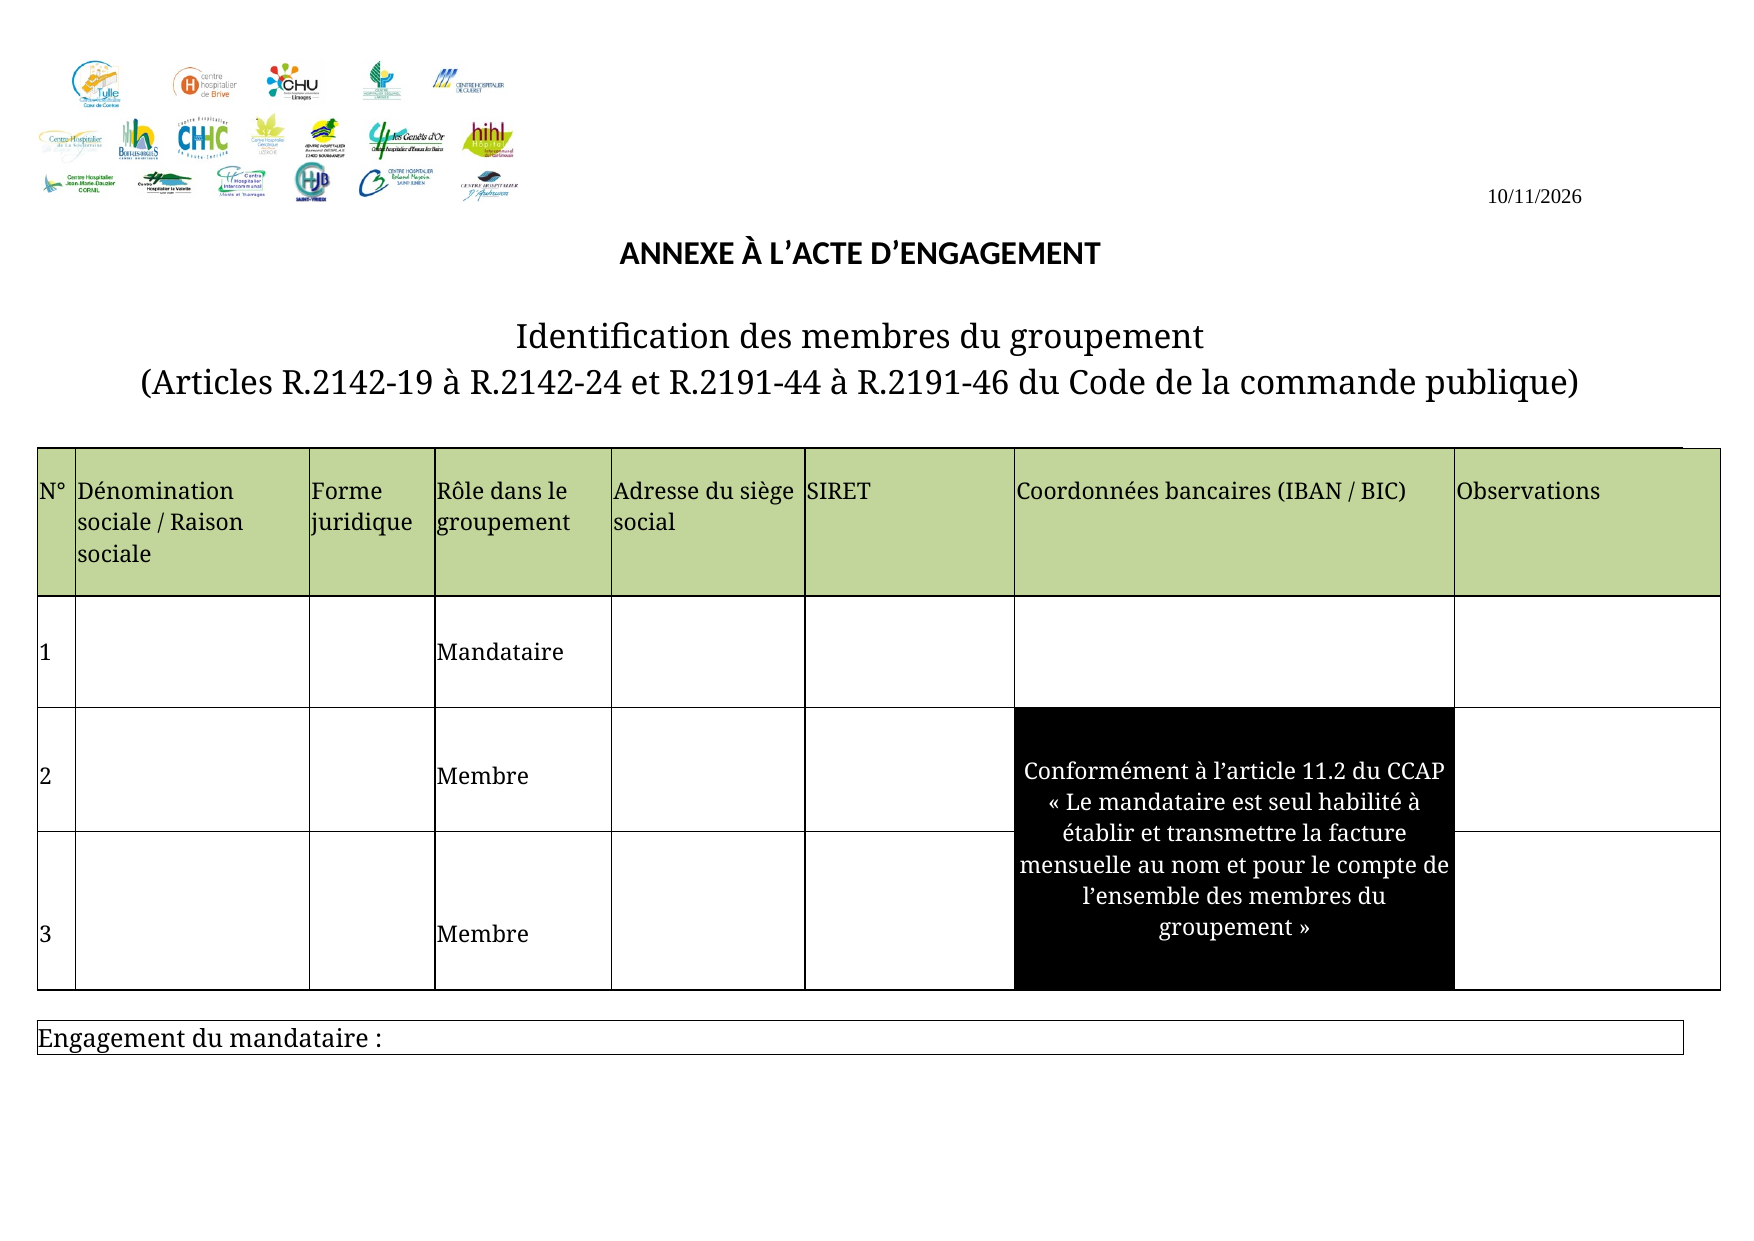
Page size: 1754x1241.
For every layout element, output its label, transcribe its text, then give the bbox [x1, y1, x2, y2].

table_cell [1455, 597, 1720, 707]
picture [37, 59, 519, 204]
table_cell Membre [436, 832, 611, 989]
table_header Forme juridique [310, 449, 434, 595]
text Annexe à l’Acte d’engagement [37, 232, 1683, 273]
table_header Dénomination sociale / Raison sociale [76, 449, 309, 595]
table_cell [1455, 708, 1720, 831]
table_cell [1455, 832, 1720, 989]
table_cell [612, 597, 804, 707]
table_cell 2 [38, 708, 75, 831]
table_cell Mandataire [436, 597, 611, 707]
table_cell [310, 832, 434, 989]
text Identification des membres du groupement (Articles R.2142-19 à R.2142-24 et R.2191-44 à R.2191-46 du Code de la commande publique) [37, 313, 1683, 404]
table_cell [76, 832, 309, 989]
table_header SIRET [806, 449, 1014, 595]
table_cell Conformément à l’article 11.2 du CCAP « Le mandataire est seul habilité à établir et transmettre la facture mensuelle au nom et pour le compte de l’ensemble des membres du groupement » [1015, 708, 1454, 989]
table_cell [76, 597, 309, 707]
table_cell [806, 708, 1014, 831]
table_header Rôle dans le groupement [436, 449, 611, 595]
table_cell 3 [38, 832, 75, 989]
table_cell Membre [436, 708, 611, 831]
text Engagement du mandataire : [38, 1021, 1683, 1054]
table_header Adresse du siège social [612, 449, 804, 595]
table_header Observations [1455, 449, 1720, 595]
table_cell [806, 832, 1014, 989]
table_cell [806, 597, 1014, 707]
table_header N° [38, 449, 75, 595]
table_cell [76, 708, 309, 831]
table_cell [310, 708, 434, 831]
table_cell [612, 708, 804, 831]
table_cell [310, 597, 434, 707]
table_header Coordonnées bancaires (IBAN / BIC) [1015, 449, 1454, 595]
table_cell 1 [38, 597, 75, 707]
table_cell [612, 832, 804, 989]
table_cell [1015, 597, 1454, 707]
